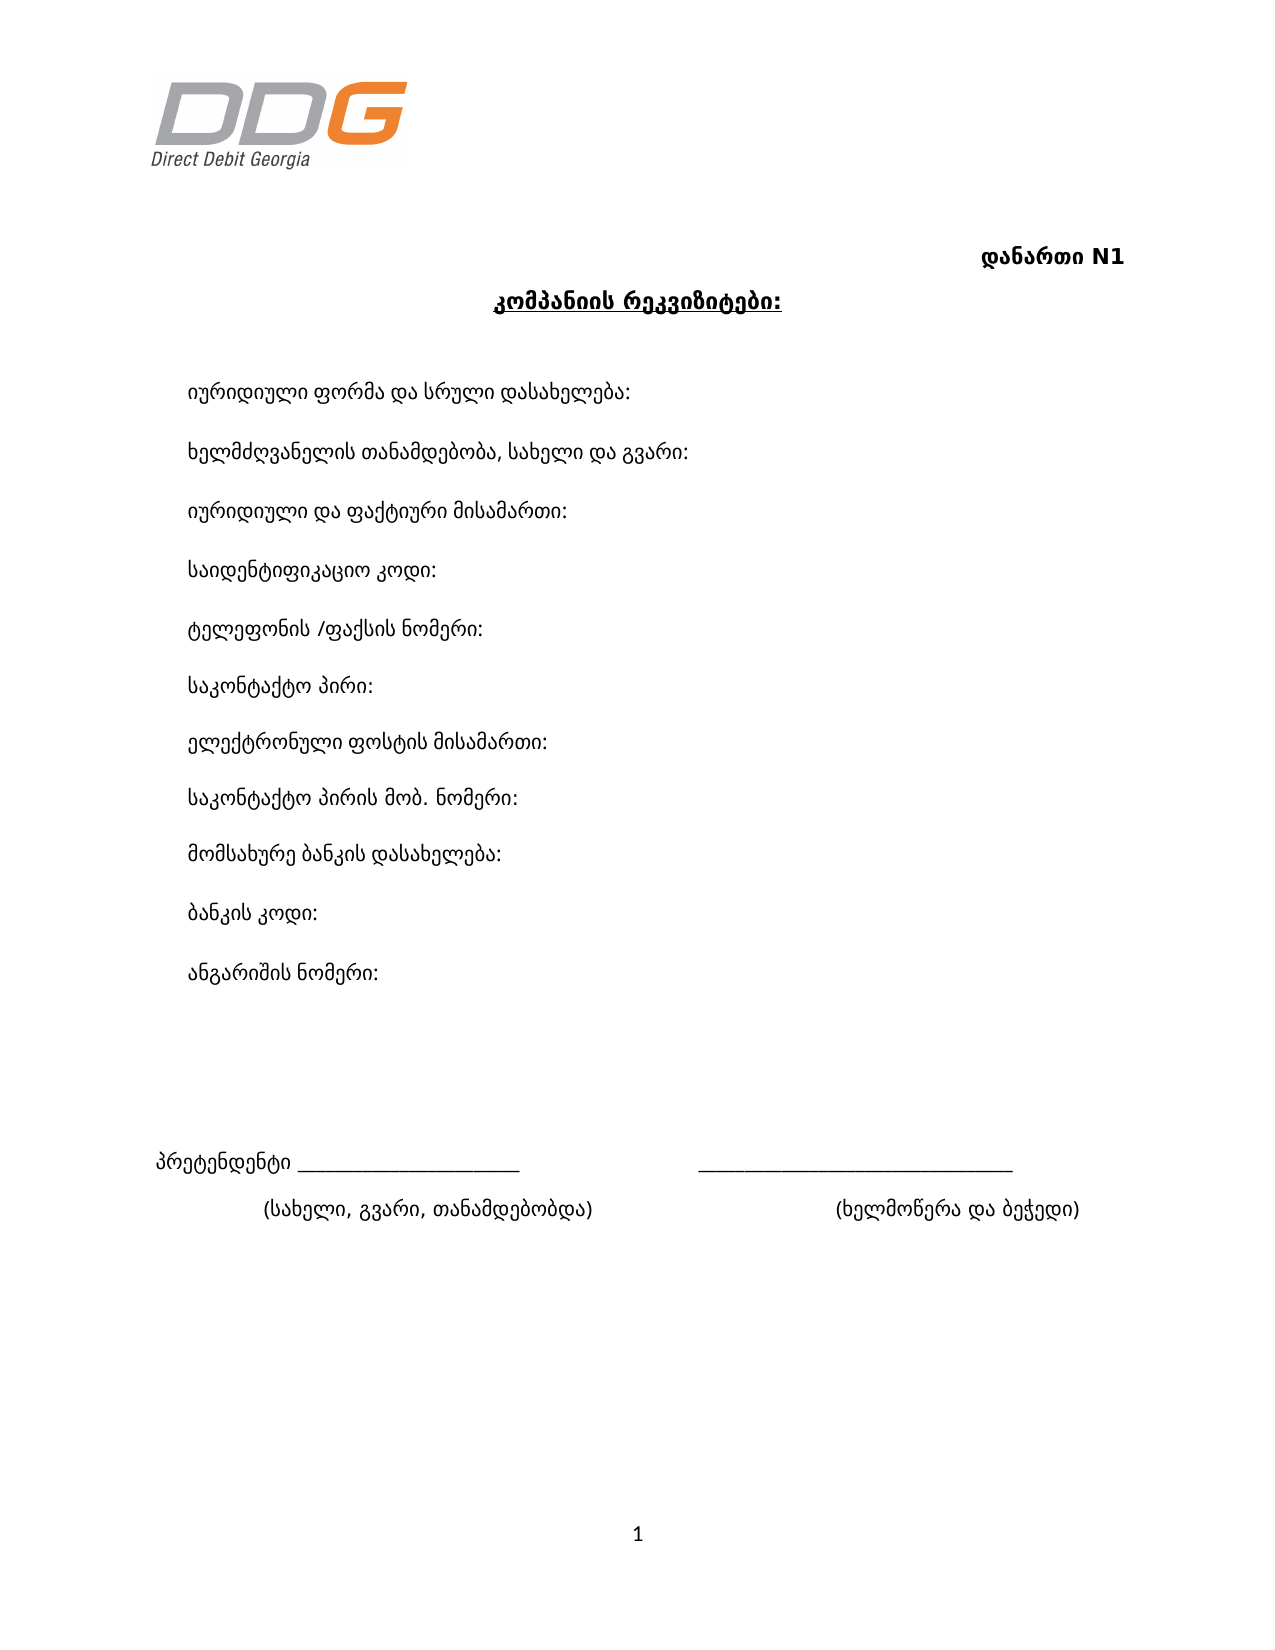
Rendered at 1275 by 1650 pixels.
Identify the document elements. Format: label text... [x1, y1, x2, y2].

text ბანკის კოდი: [187, 898, 1125, 927]
text საკონტაქტო პირი: [187, 674, 1125, 698]
text ელექტრონული ფოსტის მისამართი: [187, 727, 1125, 755]
text ხელმძღვანელის თანამდებობა, სახელი და გვარი: [187, 437, 1125, 465]
picture [150, 75, 408, 171]
text (სახელი, გვარი, თანამდებობდა) (ხელმოწერა და ბეჭედი) [150, 1194, 1125, 1223]
text საკონტაქტო პირის მობ. ნომერი: [187, 786, 1125, 810]
text იურიდიული ფორმა და სრული დასახელება: [187, 377, 1125, 406]
text იურიდიული და ფაქტიური მისამართი: [187, 496, 1125, 524]
text მომსახურე ბანკის დასახელება: [187, 839, 1125, 868]
text კომპანიის რეკვიზიტები: [150, 288, 1125, 314]
text პრეტენდენტი ________________________ __________________________________ [150, 1147, 1125, 1175]
text საიდენტიფიკაციო კოდი: [187, 555, 1125, 584]
text დანართი N1 [150, 244, 1125, 269]
text ანგარიშის ნომერი: [187, 958, 1125, 986]
text ტელეფონის /ფაქსის ნომერი: [187, 614, 1125, 643]
